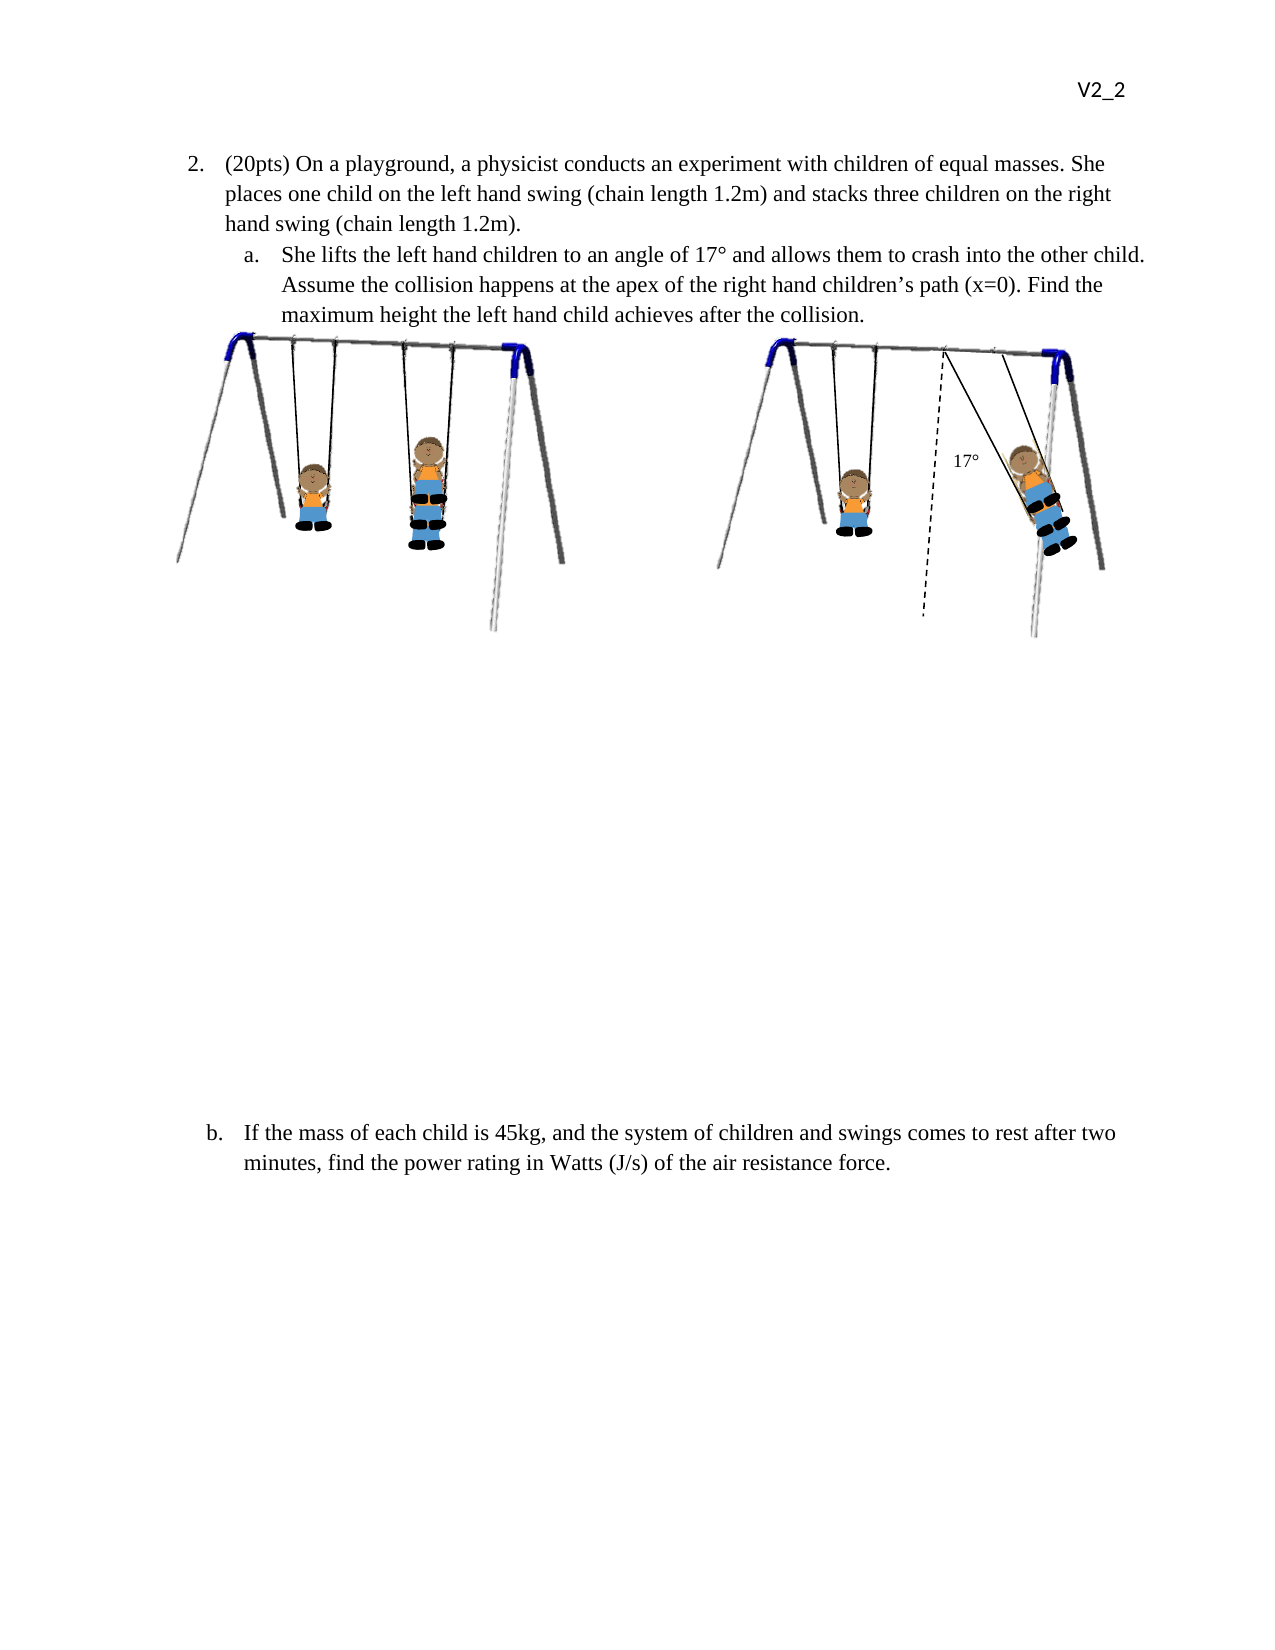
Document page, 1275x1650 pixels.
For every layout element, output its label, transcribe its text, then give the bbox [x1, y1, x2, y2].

picture [690, 264, 1125, 715]
list (20pts) On a playground, a physicist conducts an experiment with children of equal masses. She places one child on the left hand swing (chain length 1.2m) and stacks three children on the right hand swing (chain length 1.2m). [150, 150, 1125, 237]
list If the mass of each child is 45kg, and the system of children and swings comes to rest after two minutes, find the power rating in Watts (J/s) of the air resistance force. [206, 1119, 1162, 1479]
list She lifts the left hand children to an angle of 17° and allows them to crash into the other child. Assume the collision happens at the apex of the right hand children’s path (x=0). Find the maximum height the left hand child achieves after the collision. [244, 241, 1162, 1115]
picture [149, 258, 585, 709]
